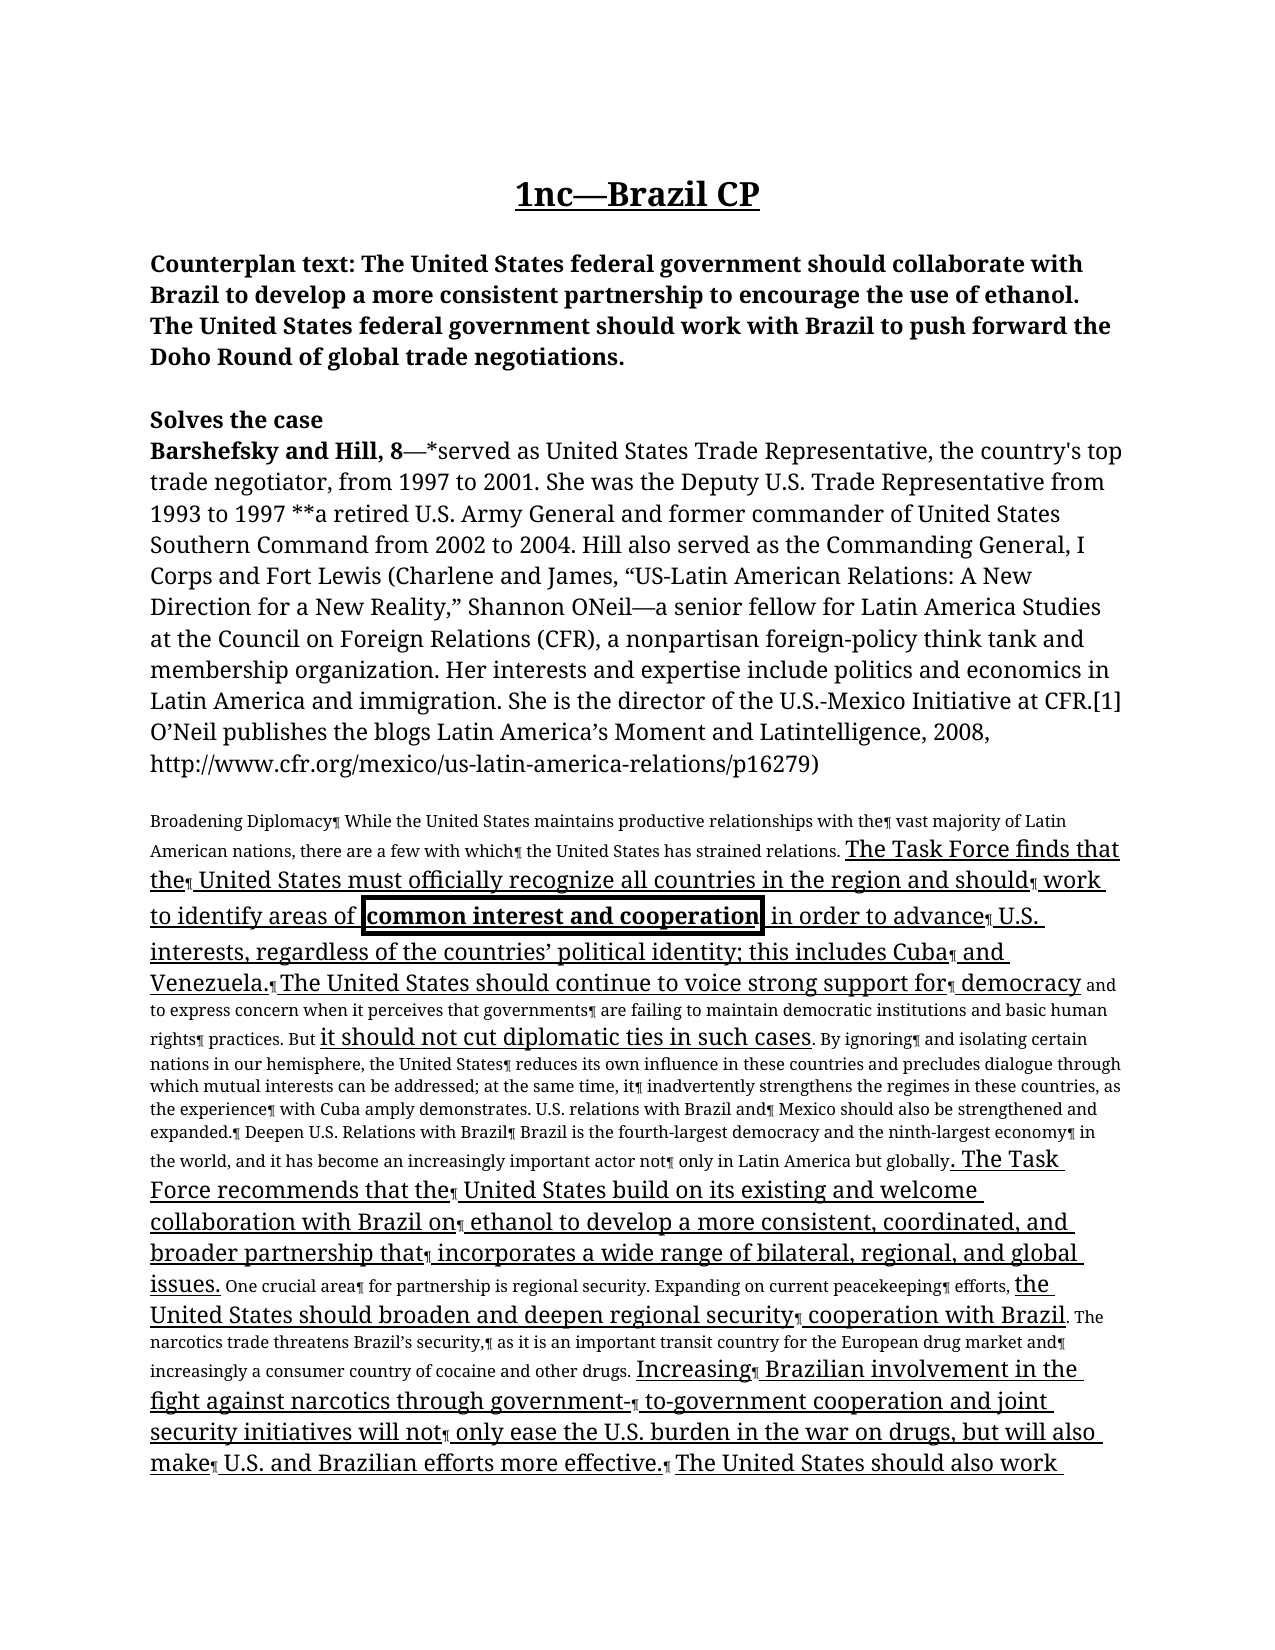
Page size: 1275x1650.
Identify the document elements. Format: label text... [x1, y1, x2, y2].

text Solves the case [150, 404, 1125, 435]
subtitle 1nc—Brazil CP [150, 171, 1125, 216]
text Barshefsky and Hill, 8—*served as United States Trade Representative, the country's top trade negotiator, from 1997 to 2001. She was the Deputy U.S. Trade Representative from 1993 to 1997 **a retired U.S. Army General and former commander of United States Southern Command from 2002 to 2004. Hill also served as the Commanding General, I Corps and Fort Lewis (Charlene and James, “US-Latin American Relations: A New Direction for a New Reality,” Shannon ONeil—a senior fellow for Latin America Studies at the Council on Foreign Relations (CFR), a nonpartisan foreign-policy think tank and membership organization. Her interests and expertise include politics and economics in Latin America and immigration. She is the director of the U.S.-Mexico Initiative at CFR.[1] O’Neil publishes the blogs Latin America’s Moment and Latintelligence, 2008, http://www.cfr.org/mexico/us-latin-america-relations/p16279) [150, 435, 1125, 779]
text Counterplan text: The United States federal government should collaborate with Brazil to develop a more consistent partnership to encourage the use of ethanol. The United States federal government should work with Brazil to push forward the Doho Round of global trade negotiations. [150, 247, 1125, 372]
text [150, 810, 1125, 1478]
